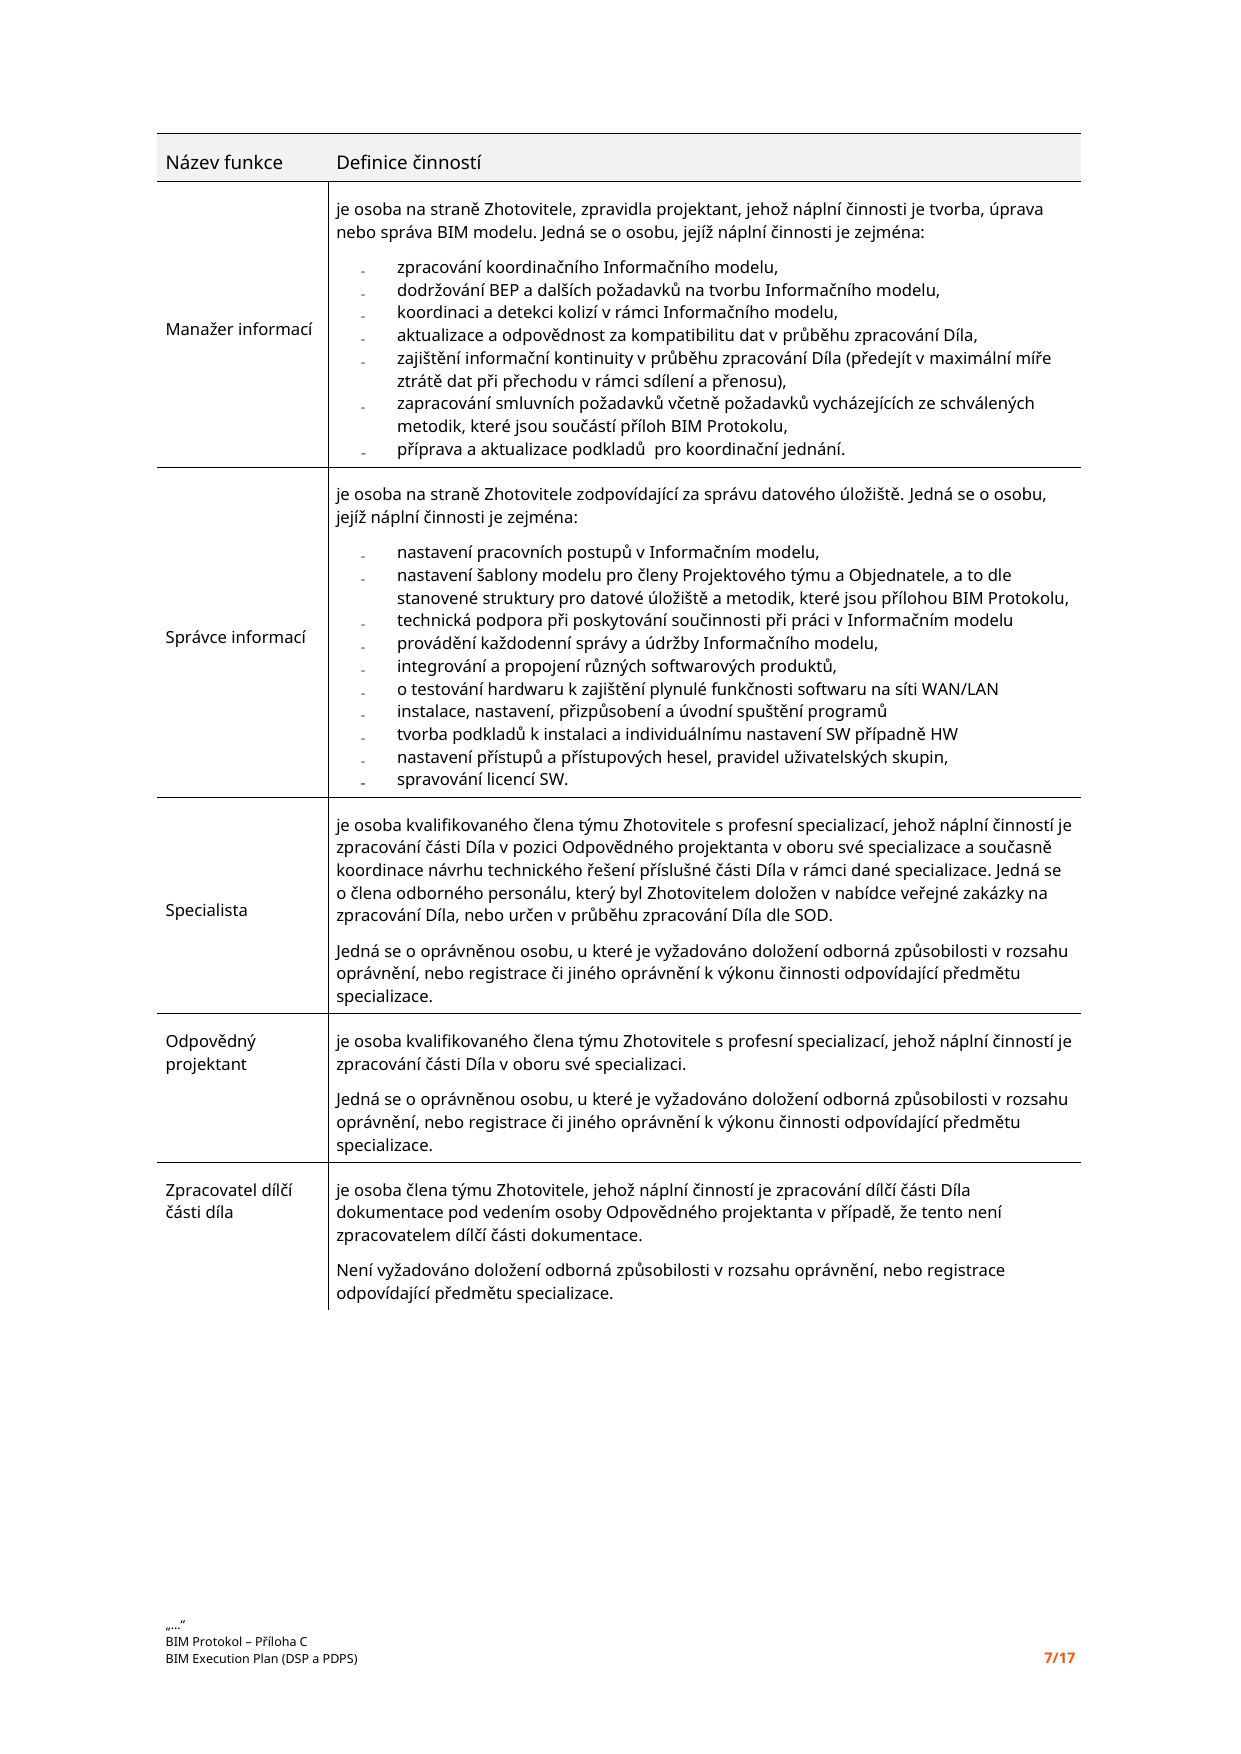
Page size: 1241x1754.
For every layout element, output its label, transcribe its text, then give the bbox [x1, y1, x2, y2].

table_cell je osoba člena týmu Zhotovitele, jehož náplní činností je zpracování dílčí části Díla dokumentace pod vedením osoby Odpovědného projektanta v případě, že tento není zpracovatelem dílčí části dokumentace. Není vyžadováno doložení odborná způsobilosti v rozsahu oprávnění, nebo registrace odpovídající předmětu specializace. [329, 1163, 1081, 1310]
table_cell Specialista [157, 798, 328, 1013]
table_cell je osoba kvalifikovaného člena týmu Zhotovitele s profesní specializací, jehož náplní činností je zpracování části Díla v oboru své specializaci. Jedná se o oprávněnou osobu, u které je vyžadováno doložení odborná způsobilosti v rozsahu oprávnění, nebo registrace či jiného oprávnění k výkonu činnosti odpovídající předmětu specializace. [329, 1014, 1081, 1162]
table_header Definice činností [328, 134, 1081, 181]
table_cell Zpracovatel dílčí části díla [157, 1163, 328, 1310]
table_cell Správce informací [157, 468, 328, 797]
table_cell je osoba kvalifikovaného člena týmu Zhotovitele s profesní specializací, jehož náplní činností je zpracování části Díla v pozici Odpovědného projektanta v oboru své specializace a současně koordinace návrhu technického řešení příslušné části Díla v rámci dané specializace. Jedná se o člena odborného personálu, který byl Zhotovitelem doložen v nabídce veřejné zakázky na zpracování Díla, nebo určen v průběhu zpracování Díla dle SOD. Jedná se o oprávněnou osobu, u které je vyžadováno doložení odborná způsobilosti v rozsahu oprávnění, nebo registrace či jiného oprávnění k výkonu činnosti odpovídající předmětu specializace. [329, 798, 1081, 1013]
table_cell Manažer informací [157, 182, 328, 466]
table_header Název funkce [157, 134, 328, 181]
table_cell Odpovědný projektant [157, 1014, 328, 1162]
table_cell je osoba na straně Zhotovitele zodpovídající za správu datového úložiště. Jedná se o osobu, jejíž náplní činnosti je zejména: nastavení pracovních postupů v Informačním modelu, nastavení šablony modelu pro členy Projektového týmu a Objednatele, a to dle stanovené struktury pro datové úložiště a metodik, které jsou přílohou BIM Protokolu, technická podpora při poskytování součinnosti při práci v Informačním modelu provádění každodenní správy a údržby Informačního modelu, integrování a propojení různých softwarových produktů, o testování hardwaru k zajištění plynulé funkčnosti softwaru na síti WAN/LAN instalace, nastavení, přizpůsobení a úvodní spuštění programů tvorba podkladů k instalaci a individuálnímu nastavení SW případně HW nastavení přístupů a přístupových hesel, pravidel uživatelských skupin, spravování licencí SW. [329, 468, 1081, 797]
table_cell je osoba na straně Zhotovitele, zpravidla projektant, jehož náplní činnosti je tvorba, úprava nebo správa BIM modelu. Jedná se o osobu, jejíž náplní činnosti je zejména: zpracování koordinačního Informačního modelu, dodržování BEP a dalších požadavků na tvorbu Informačního modelu, koordinaci a detekci kolizí v rámci Informačního modelu, aktualizace a odpovědnost za kompatibilitu dat v průběhu zpracování Díla, zajištění informační kontinuity v průběhu zpracování Díla (předejít v maximální míře ztrátě dat při přechodu v rámci sdílení a přenosu), zapracování smluvních požadavků včetně požadavků vycházejících ze schválených metodik, které jsou součástí příloh BIM Protokolu, příprava a aktualizace podkladů pro koordinační jednání. [329, 182, 1081, 466]
